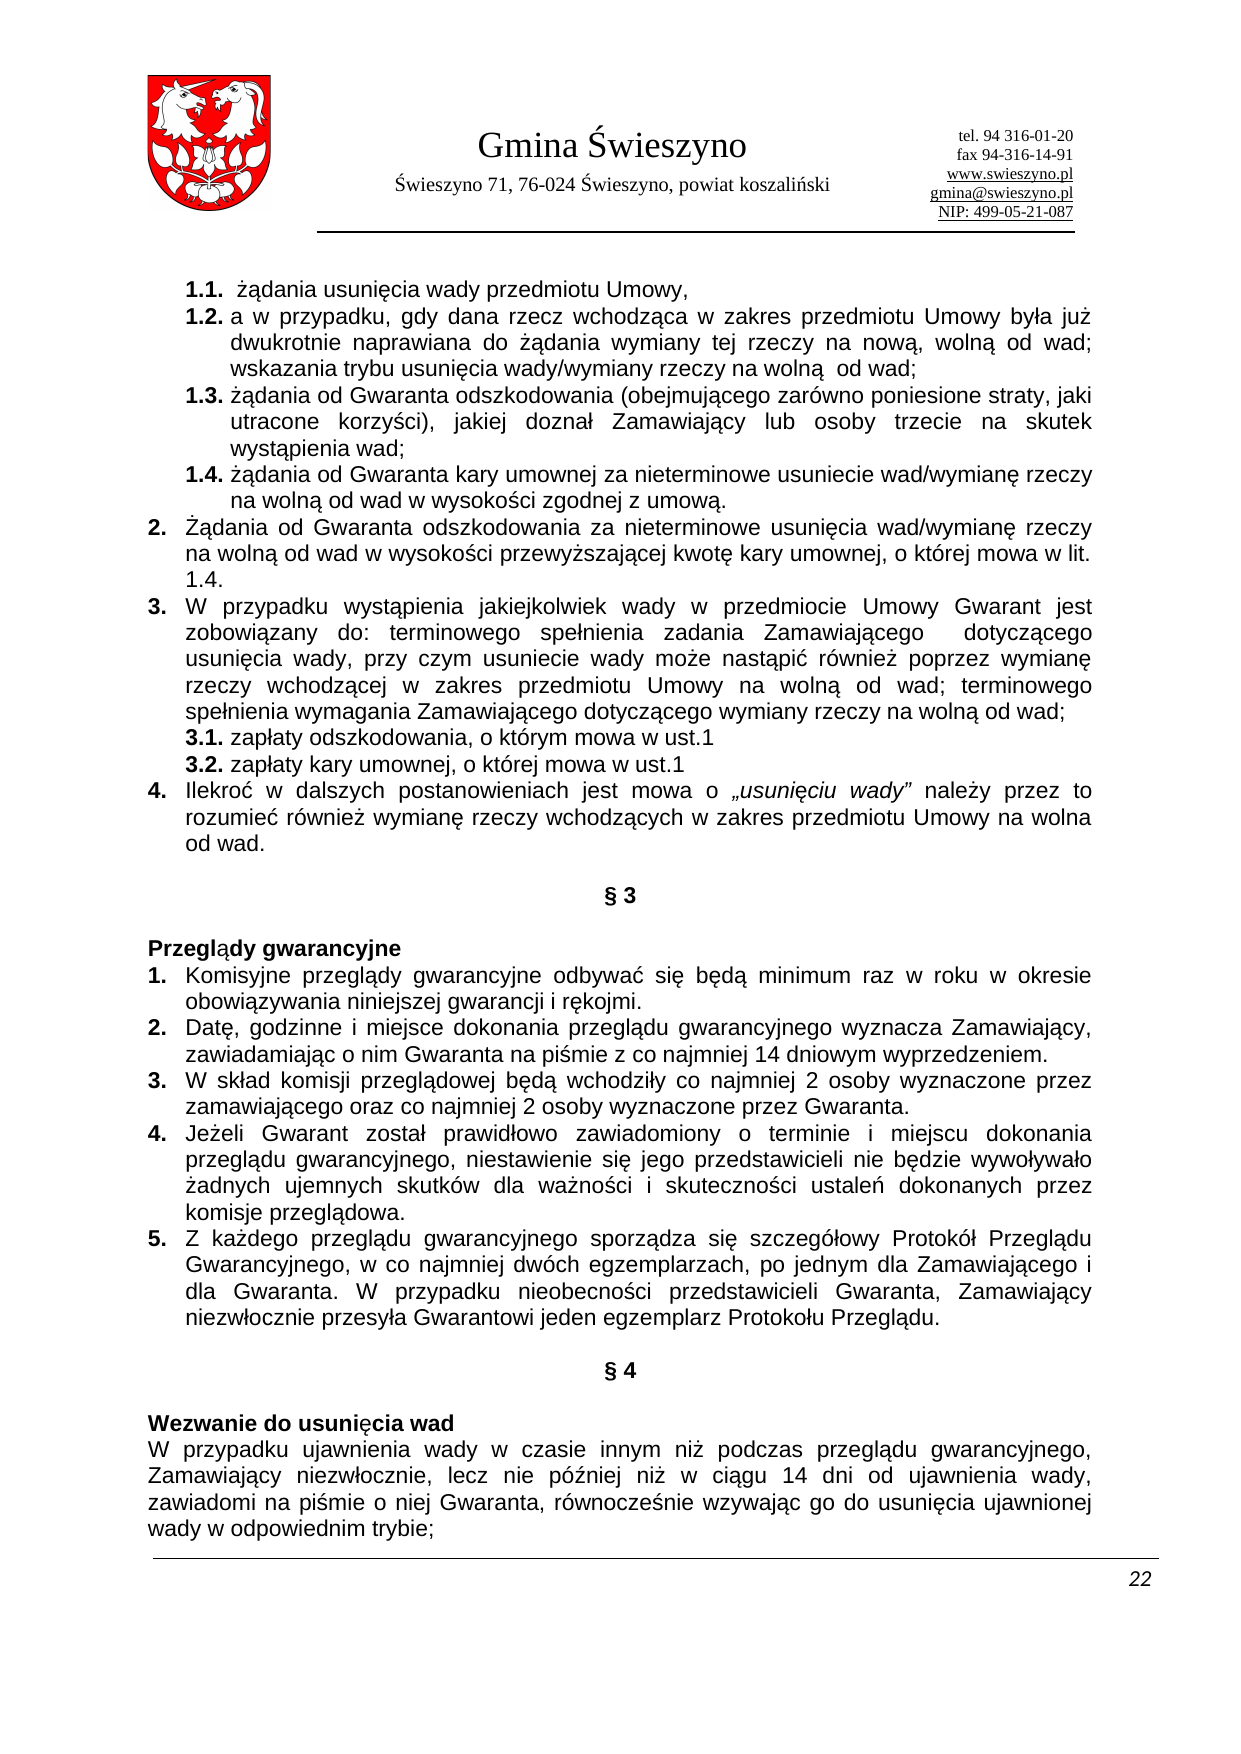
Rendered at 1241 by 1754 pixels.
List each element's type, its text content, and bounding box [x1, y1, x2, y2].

list Komisyjne przeglądy gwarancyjne odbywać się będą minimum raz w roku w okresie obowiązywania niniejszej gwarancji i rękojmi. [148, 962, 1093, 1014]
text Wezwanie do usunięcia wad [148, 1409, 1093, 1436]
list W skład komisji przeglądowej będą wchodziły co najmniej 2 osoby wyznaczone przez zamawiającego oraz co najmniej 2 osoby wyznaczone przez Gwaranta. [148, 1067, 1093, 1120]
list Jeżeli Gwarant został prawidłowo zawiadomiony o terminie i miejscu dokonania przeglądu gwarancyjnego, niestawienie się jego przedstawicieli nie będzie wywoływało żadnych ujemnych skutków dla ważności i skuteczności ustaleń dokonanych przez komisje przeglądowa. [148, 1120, 1093, 1225]
text § 4 [148, 1357, 1093, 1383]
text W przypadku ujawnienia wady w czasie innym niż podczas przeglądu gwarancyjnego, Zamawiający niezwłocznie, lecz nie później niż w ciągu 14 dni od ujawnienia wady, zawiadomi na piśmie o niej Gwaranta, równocześnie wzywając go do usunięcia ujawnionej wady w odpowiednim trybie; [148, 1436, 1093, 1541]
list Żądania od Gwaranta odszkodowania za nieterminowe usunięcia wad/wymianę rzeczy na wolną od wad w wysokości przewyższającej kwotę kary umownej, o której mowa w lit. 1.4. [148, 513, 1093, 593]
text Przeglądy gwarancyjne [148, 935, 1093, 962]
list zapłaty odszkodowania, o którym mowa w ust.1 [185, 724, 1093, 751]
list żądania od Gwaranta kary umownej za nieterminowe usuniecie wad/wymianę rzeczy na wolną od wad w wysokości zgodnej z umową. [185, 461, 1093, 513]
list Datę, godzinne i miejsce dokonania przeglądu gwarancyjnego wyznacza Zamawiający, zawiadamiając o nim Gwaranta na piśmie z co najmniej 14 dniowym wyprzedzeniem. [148, 1014, 1093, 1067]
list zapłaty kary umownej, o której mowa w ust.1 [185, 751, 1093, 777]
list żądania usunięcia wady przedmiotu Umowy, [185, 276, 1093, 303]
list W przypadku wystąpienia jakiejkolwiek wady w przedmiocie Umowy Gwarant jest zobowiązany do: terminowego spełnienia zadania Zamawiającego dotyczącego usunięcia wady, przy czym usuniecie wady może nastąpić również poprzez wymianę rzeczy wchodzącej w zakres przedmiotu Umowy na wolną od wad; terminowego spełnienia wymagania Zamawiającego dotyczącego wymiany rzeczy na wolną od wad; [148, 593, 1093, 724]
list Z każdego przeglądu gwarancyjnego sporządza się szczegółowy Protokół Przeglądu Gwarancyjnego, w co najmniej dwóch egzemplarzach, po jednym dla Zamawiającego i dla Gwaranta. W przypadku nieobecności przedstawicieli Gwaranta, Zamawiający niezwłocznie przesyła Gwarantowi jeden egzemplarz Protokołu Przeglądu. [148, 1225, 1093, 1331]
list żądania od Gwaranta odszkodowania (obejmującego zarówno poniesione straty, jaki utracone korzyści), jakiej doznał Zamawiający lub osoby trzecie na skutek wystąpienia wad; [185, 382, 1093, 461]
list Ilekroć w dalszych postanowieniach jest mowa o „usunięciu wady” należy przez to rozumieć również wymianę rzeczy wchodzących w zakres przedmiotu Umowy na wolna od wad. [148, 777, 1093, 856]
list a w przypadku, gdy dana rzecz wchodząca w zakres przedmiotu Umowy była już dwukrotnie naprawiana do żądania wymiany tej rzeczy na nową, wolną od wad; wskazania trybu usunięcia wady/wymiany rzeczy na wolną od wad; [185, 303, 1093, 382]
text § 3 [148, 882, 1093, 909]
